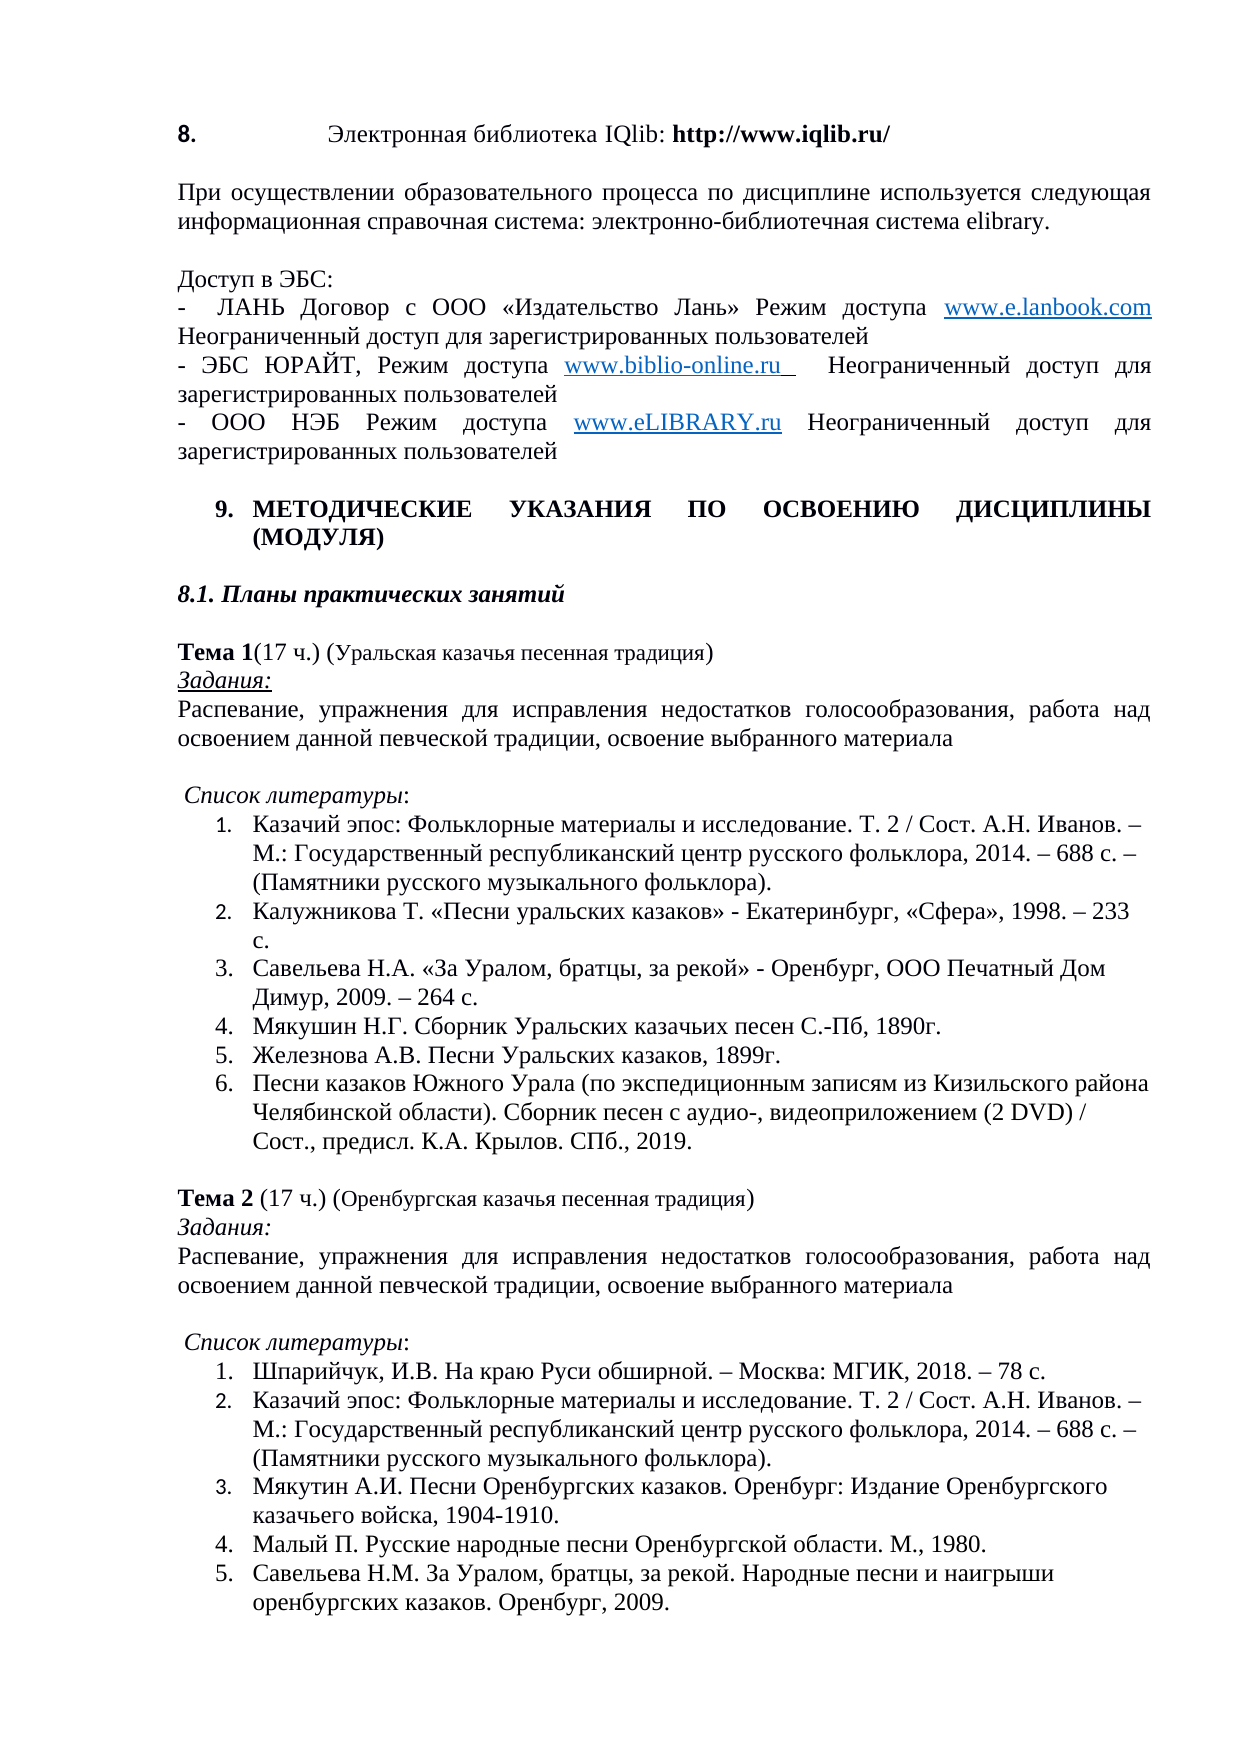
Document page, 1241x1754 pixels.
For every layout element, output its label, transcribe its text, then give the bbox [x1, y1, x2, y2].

text - ЭБС ЮРАЙТ, Режим доступа www.biblio-online.ru Неограниченный доступ для зарегистрированных пользователей [177, 350, 1152, 407]
text При осуществлении образовательного процесса по дисциплине используется следующая информационная справочная система: электронно-библиотечная система elibrary. [177, 177, 1152, 235]
text Распевание, упражнения для исправления недостатков голосообразования, работа над освоением данной певческой традиции, освоение выбранного материала [177, 694, 1152, 752]
list Савельева Н.А. «За Уралом, братцы, за рекой» - Оренбург, ООО Печатный Дом Димур, 2009. – 264 с. [215, 953, 1152, 1011]
text Задания: [177, 665, 1152, 694]
text Распевание, упражнения для исправления недостатков голосообразования, работа над освоением данной певческой традиции, освоение выбранного материала [177, 1241, 1152, 1298]
text Список литературы: [177, 780, 1152, 809]
list Шпарийчук, И.В. На краю Руси обширной. – Москва: МГИК, 2018. – 78 с. [215, 1356, 1152, 1385]
text Задания: [177, 1212, 1152, 1241]
list Песни казаков Южного Урала (по экспедиционным записям из Кизильского района Челябинской области). Сборник песен с аудио-, видеоприложением (2 DVD) / Сост., предисл. К.А. Крылов. СПб., 2019. [215, 1068, 1152, 1155]
list Мякутин А.И. Песни Оренбургских казаков. Оренбург: Издание Оренбургского казачьего войска, 1904-1910. [215, 1471, 1152, 1529]
list Калужникова Т. «Песни уральских казаков» - Екатеринбург, «Сфера», 1998. – 233 с. [215, 896, 1152, 953]
list Савельева Н.М. За Уралом, братцы, за рекой. Народные песни и наигрыши оренбургских казаков. Оренбург, 2009. [215, 1558, 1152, 1615]
text Тема 2 (17 ч.) (Оренбургская казачья песенная традиция) [177, 1183, 1152, 1212]
list Малый П. Русские народные песни Оренбургской области. М., 1980. [215, 1529, 1152, 1558]
list Электронная библиотека IQlib: http://www.iqlib.ru/ [177, 118, 1152, 149]
text - ЛАНЬ Договор с ООО «Издательство Лань» Режим доступа www.e.lanbook.com Неограниченный доступ для зарегистрированных пользователей [177, 292, 1152, 350]
text - ООО НЭБ Режим доступа www.eLIBRARY.ru Неограниченный доступ для зарегистрированных пользователей [177, 407, 1152, 465]
list МЕТОДИЧЕСКИЕ УКАЗАНИЯ ПО ОСВОЕНИЮ ДИСЦИПЛИНЫ (МОДУЛЯ) [215, 494, 1152, 551]
text 8.1. Планы практических занятий [177, 579, 1152, 608]
text Доступ в ЭБС: [177, 264, 1152, 292]
text Список литературы: [177, 1327, 1152, 1356]
text Тема 1(17 ч.) (Уральская казачья песенная традиция) [177, 637, 1152, 665]
list Мякушин Н.Г. Сборник Уральских казачьих песен С.-Пб, 1890г. [215, 1011, 1152, 1040]
list Железнова А.В. Песни Уральских казаков, 1899г. [215, 1040, 1152, 1068]
